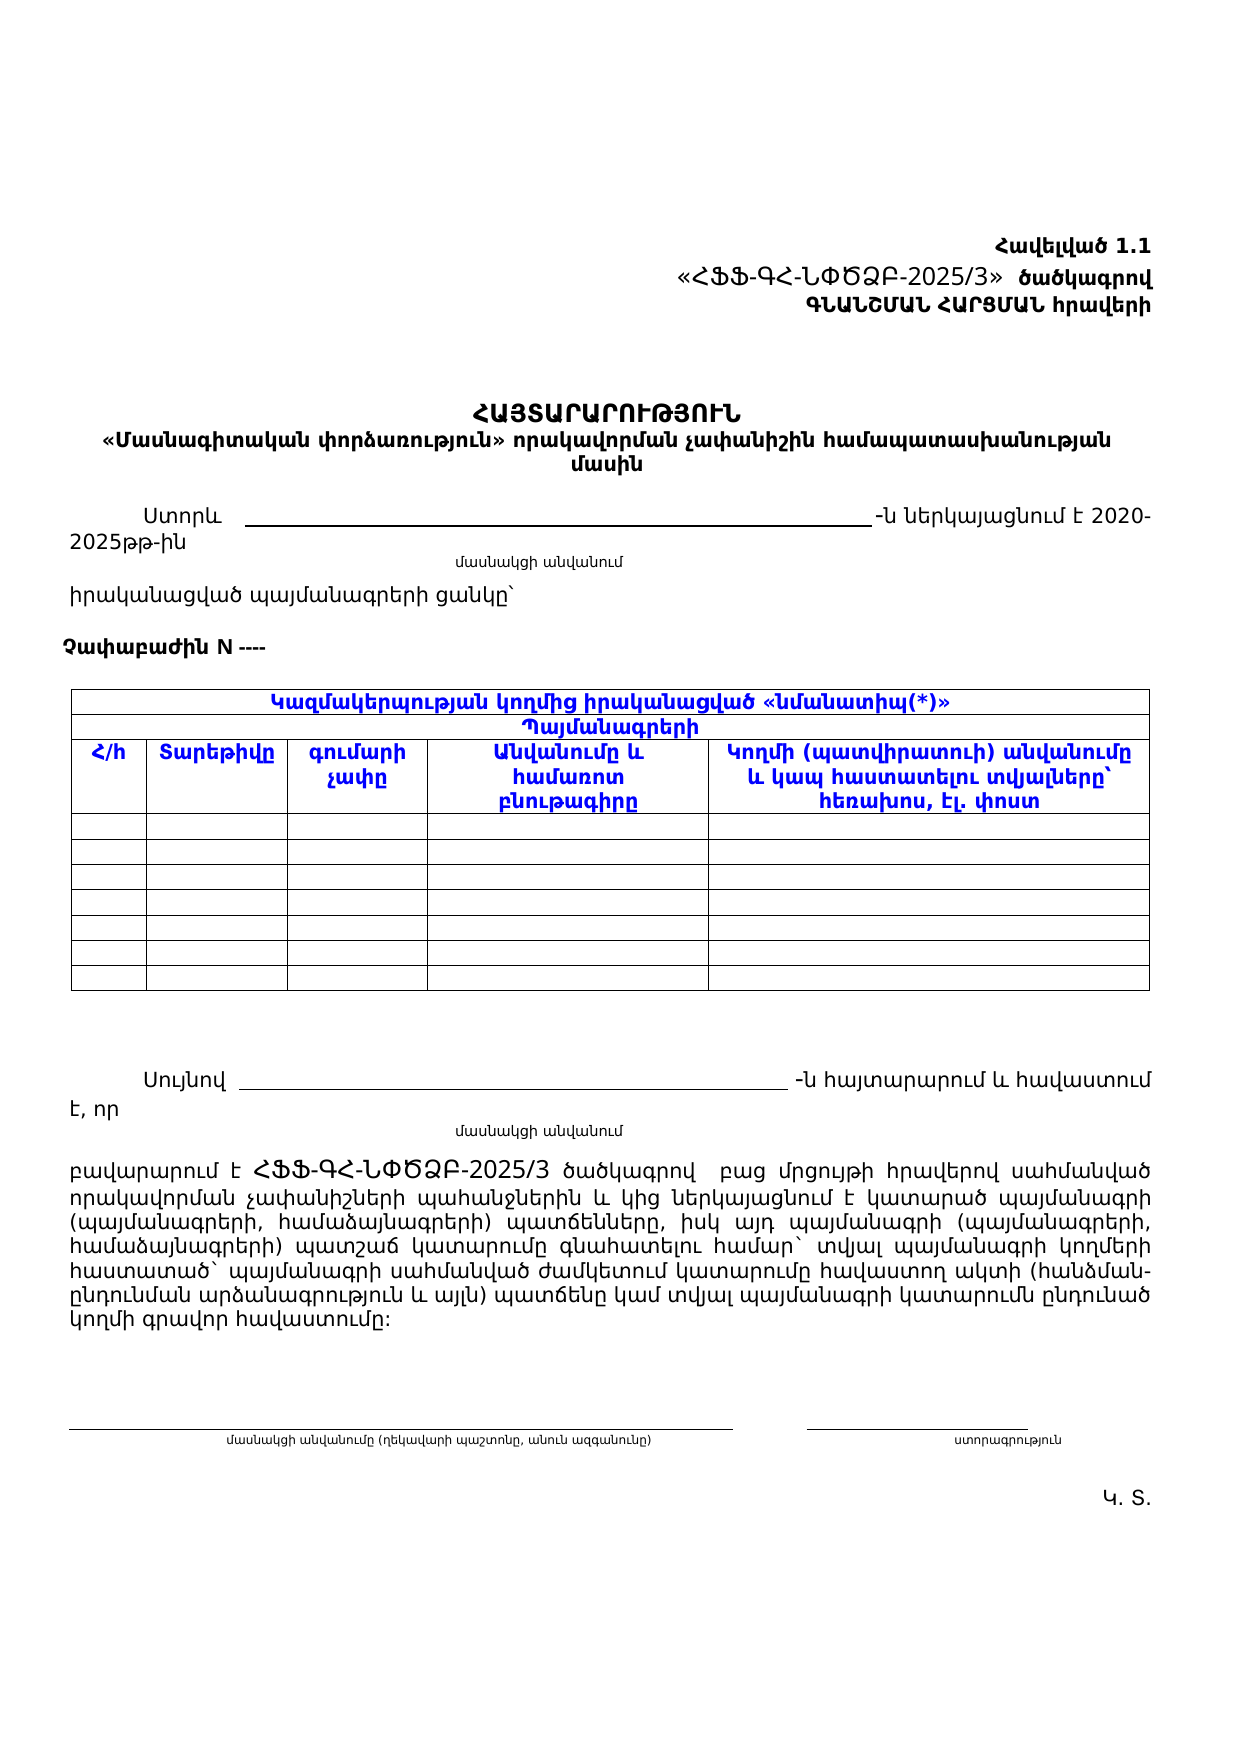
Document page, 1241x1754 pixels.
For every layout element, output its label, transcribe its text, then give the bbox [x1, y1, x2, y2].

table_cell Անվանումը և համառոտ բնութագիրը [428, 740, 708, 813]
text «Մասնագիտական փորձառություն» որակավորման չափանիշին համապատասխանության մասին [62, 428, 1152, 476]
table_cell [428, 865, 708, 889]
text ՀԱՅՏԱՐԱՐՈՒԹՅՈՒՆ [62, 399, 1152, 428]
text բավարարում է ՀՖՖ-ԳՀ-ՆՓԾՁԲ-2025/3 ծածկագրով բաց մրցույթի հրավերով սահմանված որակավորման չափանիշների պահանջներին և կից ներկայացնում է կատարած պայմանագրի (պայմանագրերի, համաձայնագրերի) պատճենները, իսկ այդ պայմանագրի (պայմանագրերի, համաձայնագրերի) պատշաճ կատարումը գնահատելու համար` տվյալ պայմանագրի կողմերի հաստատած` պայմանագրի սահմանված ժամկետում կատարումը հավաստող ակտի (հանձման-ընդունման արձանագրություն և այլն) պատճենը կամ տվյալ պայմանագրի կատարումն ընդունած կողմի գրավոր հավաստումը: [69, 1152, 1152, 1331]
table_cell [288, 814, 427, 838]
table_cell [428, 840, 708, 864]
text մասնակցի անվանում [69, 554, 1152, 583]
table_cell [709, 941, 1149, 965]
table_cell Կողմի (պատվիրատուի) անվանումը և կապ հաստատելու տվյալները՝ հեռախոս, էլ. փոստ [709, 740, 1149, 813]
text մասնակցի անվանումը (ղեկավարի պաշտոնը, անուն ազգանունը) ստորագրություն [69, 1433, 1152, 1457]
table_cell [147, 814, 287, 838]
table_cell [428, 916, 708, 940]
text Կ. Տ. [69, 1486, 1152, 1510]
text իրականացված պայմանագրերի ցանկը՝ [69, 583, 1152, 608]
table_cell [147, 941, 287, 965]
table_cell [147, 966, 287, 990]
table_cell [72, 890, 146, 914]
table_cell [288, 865, 427, 889]
table_cell գումարի չափը [288, 740, 427, 813]
table_cell [709, 966, 1149, 990]
table_cell [72, 916, 146, 940]
table_cell [288, 966, 427, 990]
table_cell [288, 840, 427, 864]
text «ՀՖՖ-ԳՀ-ՆՓԾՁԲ-2025/3» ծածկագրով [69, 259, 1152, 293]
text Չափաբաժին N ---- [62, 632, 1152, 660]
table_cell [72, 840, 146, 864]
table_cell [147, 916, 287, 940]
table_cell [147, 865, 287, 889]
table_cell [288, 916, 427, 940]
table_cell [709, 916, 1149, 940]
subtitle Հավելված 1.1 [69, 234, 1152, 259]
table_cell Պայմանագրերի [72, 715, 1149, 739]
table_header Կազմակերպության կողմից իրականացված «նմանատիպ(*)» [72, 690, 1149, 714]
text ԳՆԱՆՇՄԱՆ ՀԱՐՑՄԱՆ հրավերի [69, 293, 1152, 317]
table_cell [288, 890, 427, 914]
table_cell [72, 966, 146, 990]
text Ստորև -ն ներկայացնում է 2020-2025թթ-ին [69, 501, 1152, 554]
table_cell [428, 814, 708, 838]
table_cell Հ/հ [72, 740, 146, 813]
table_cell [709, 890, 1149, 914]
table_cell [709, 840, 1149, 864]
table_cell [709, 814, 1149, 838]
table_cell [428, 890, 708, 914]
table_cell [72, 814, 146, 838]
table_cell [72, 941, 146, 965]
table_cell [147, 840, 287, 864]
table_cell Տարեթիվը [147, 740, 287, 813]
text մասնակցի անվանում [69, 1123, 1152, 1152]
table_cell [428, 941, 708, 965]
table_cell [709, 865, 1149, 889]
table_cell [147, 890, 287, 914]
table_cell [288, 941, 427, 965]
table_cell [72, 865, 146, 889]
text Սույնով -ն հայտարարում և հավաստում է, որ [69, 1064, 1152, 1123]
table_cell [428, 966, 708, 990]
